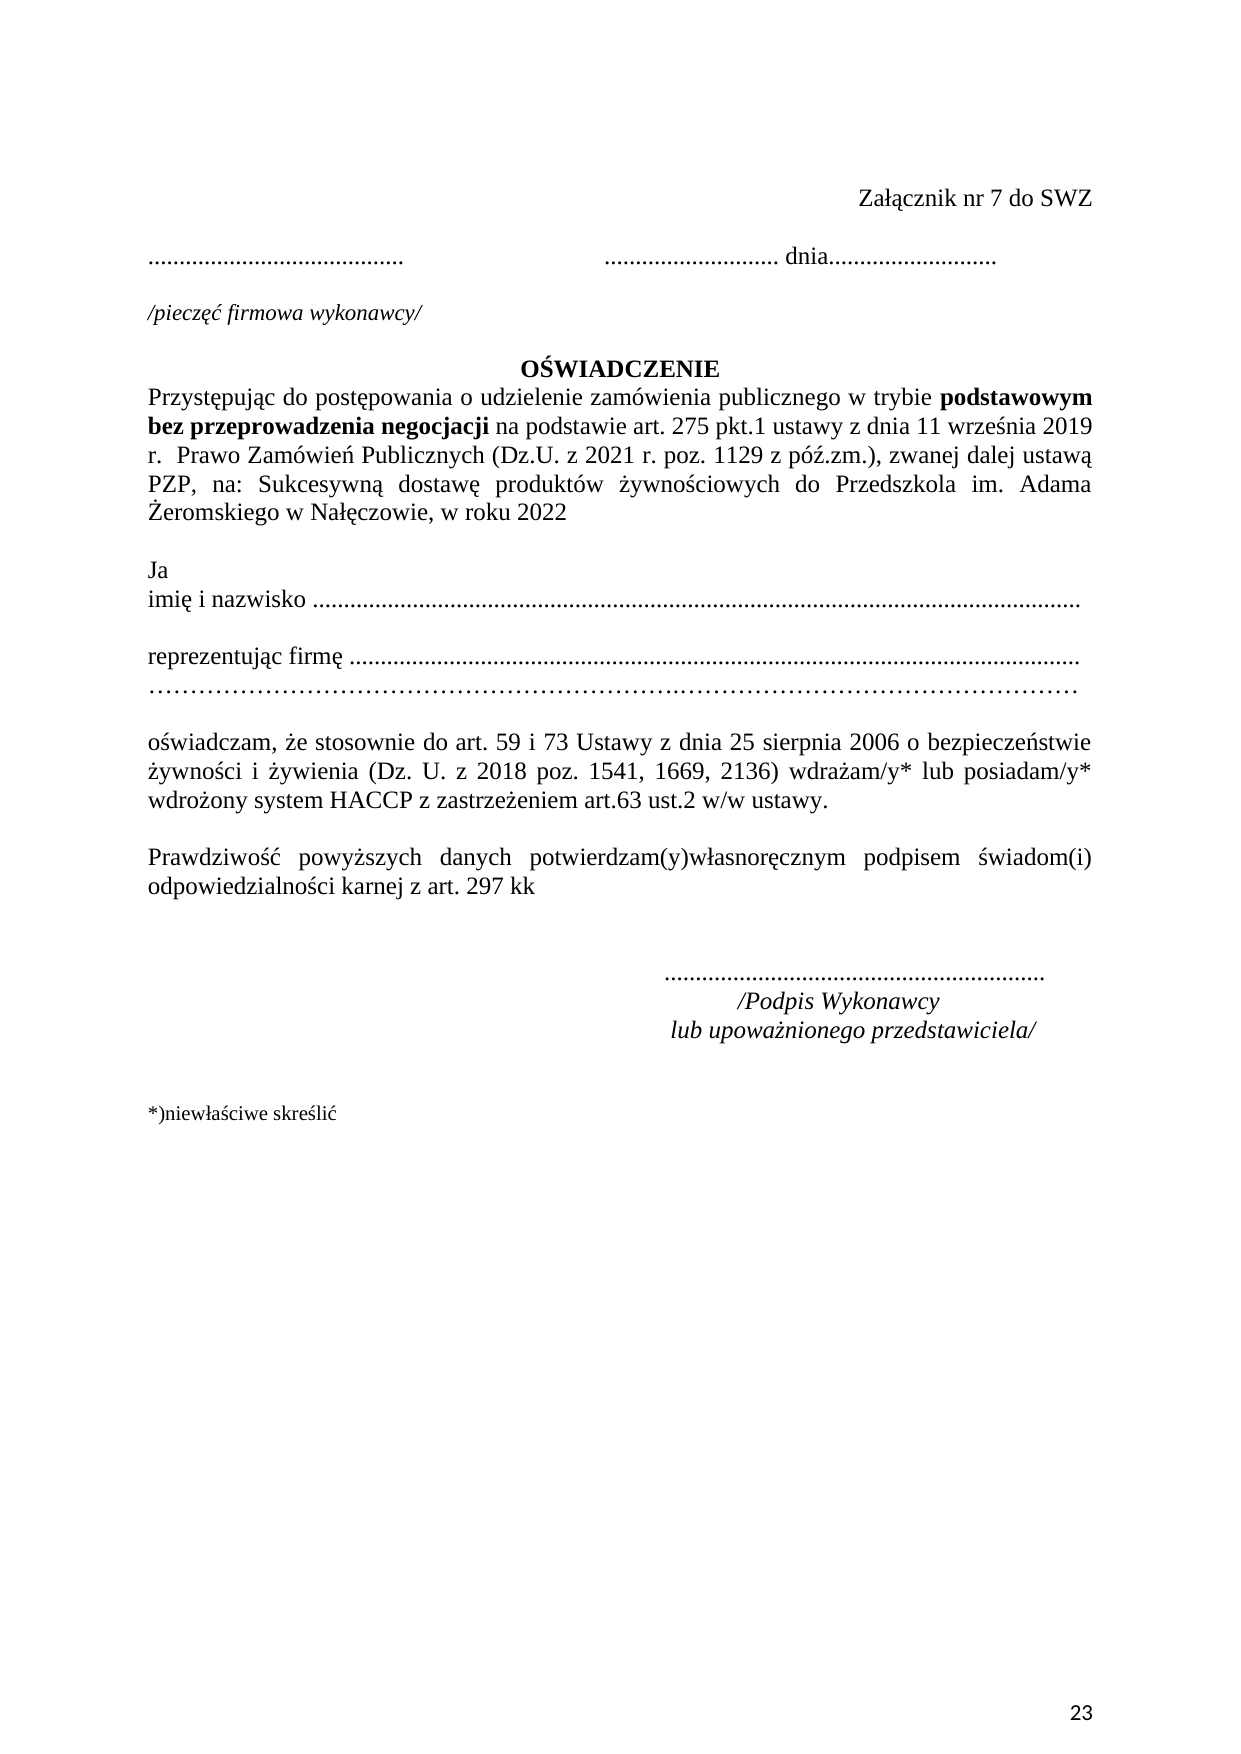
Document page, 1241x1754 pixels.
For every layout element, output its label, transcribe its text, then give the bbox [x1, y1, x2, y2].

text ......................................... ............................ dnia........................... [148, 241, 1093, 270]
text *)niewłaściwe skreślić [148, 1101, 1093, 1125]
text reprezentując firmę ..................................................................................................................... [148, 641, 1093, 670]
text Załącznik nr 7 do SWZ [148, 183, 1093, 212]
text OŚWIADCZENIE [148, 354, 1093, 382]
text Przystępując do postępowania o udzielenie zamówienia publicznego w trybie podstawowym bez przeprowadzenia negocjacji na podstawie art. 275 pkt.1 ustawy z dnia 11 września 2019 r. Prawo Zamówień Publicznych (Dz.U. z 2021 r. poz. 1129 z póź.zm.), zwanej dalej ustawą PZP, na: Sukcesywną dostawę produktów żywnościowych do Przedszkola im. Adama Żeromskiego w Nałęczowie, w roku 2022 [148, 382, 1093, 526]
text ……………………………………………………….………………………………………… [148, 670, 1093, 699]
text lub upoważnionego przedstawiciela/ [590, 1015, 1093, 1044]
text /pieczęć firmowa wykonawcy/ [148, 298, 1093, 325]
text imię i nazwisko ........................................................................................................................... [148, 584, 1093, 612]
text Ja [148, 555, 1093, 584]
text /Podpis Wykonawcy [664, 986, 1093, 1015]
text oświadczam, że stosownie do art. 59 i 73 Ustawy z dnia 25 sierpnia 2006 o bezpieczeństwie żywności i żywienia (Dz. U. z 2018 poz. 1541, 1669, 2136) wdrażam/y* lub posiadam/y* wdrożony system HACCP z zastrzeżeniem art.63 ust.2 w/w ustawy. [148, 727, 1093, 814]
text ............................................................. [590, 957, 1093, 986]
text Prawdziwość powyższych danych potwierdzam(y)własnoręcznym podpisem świadom(i) odpowiedzialności karnej z art. 297 kk [148, 842, 1093, 900]
